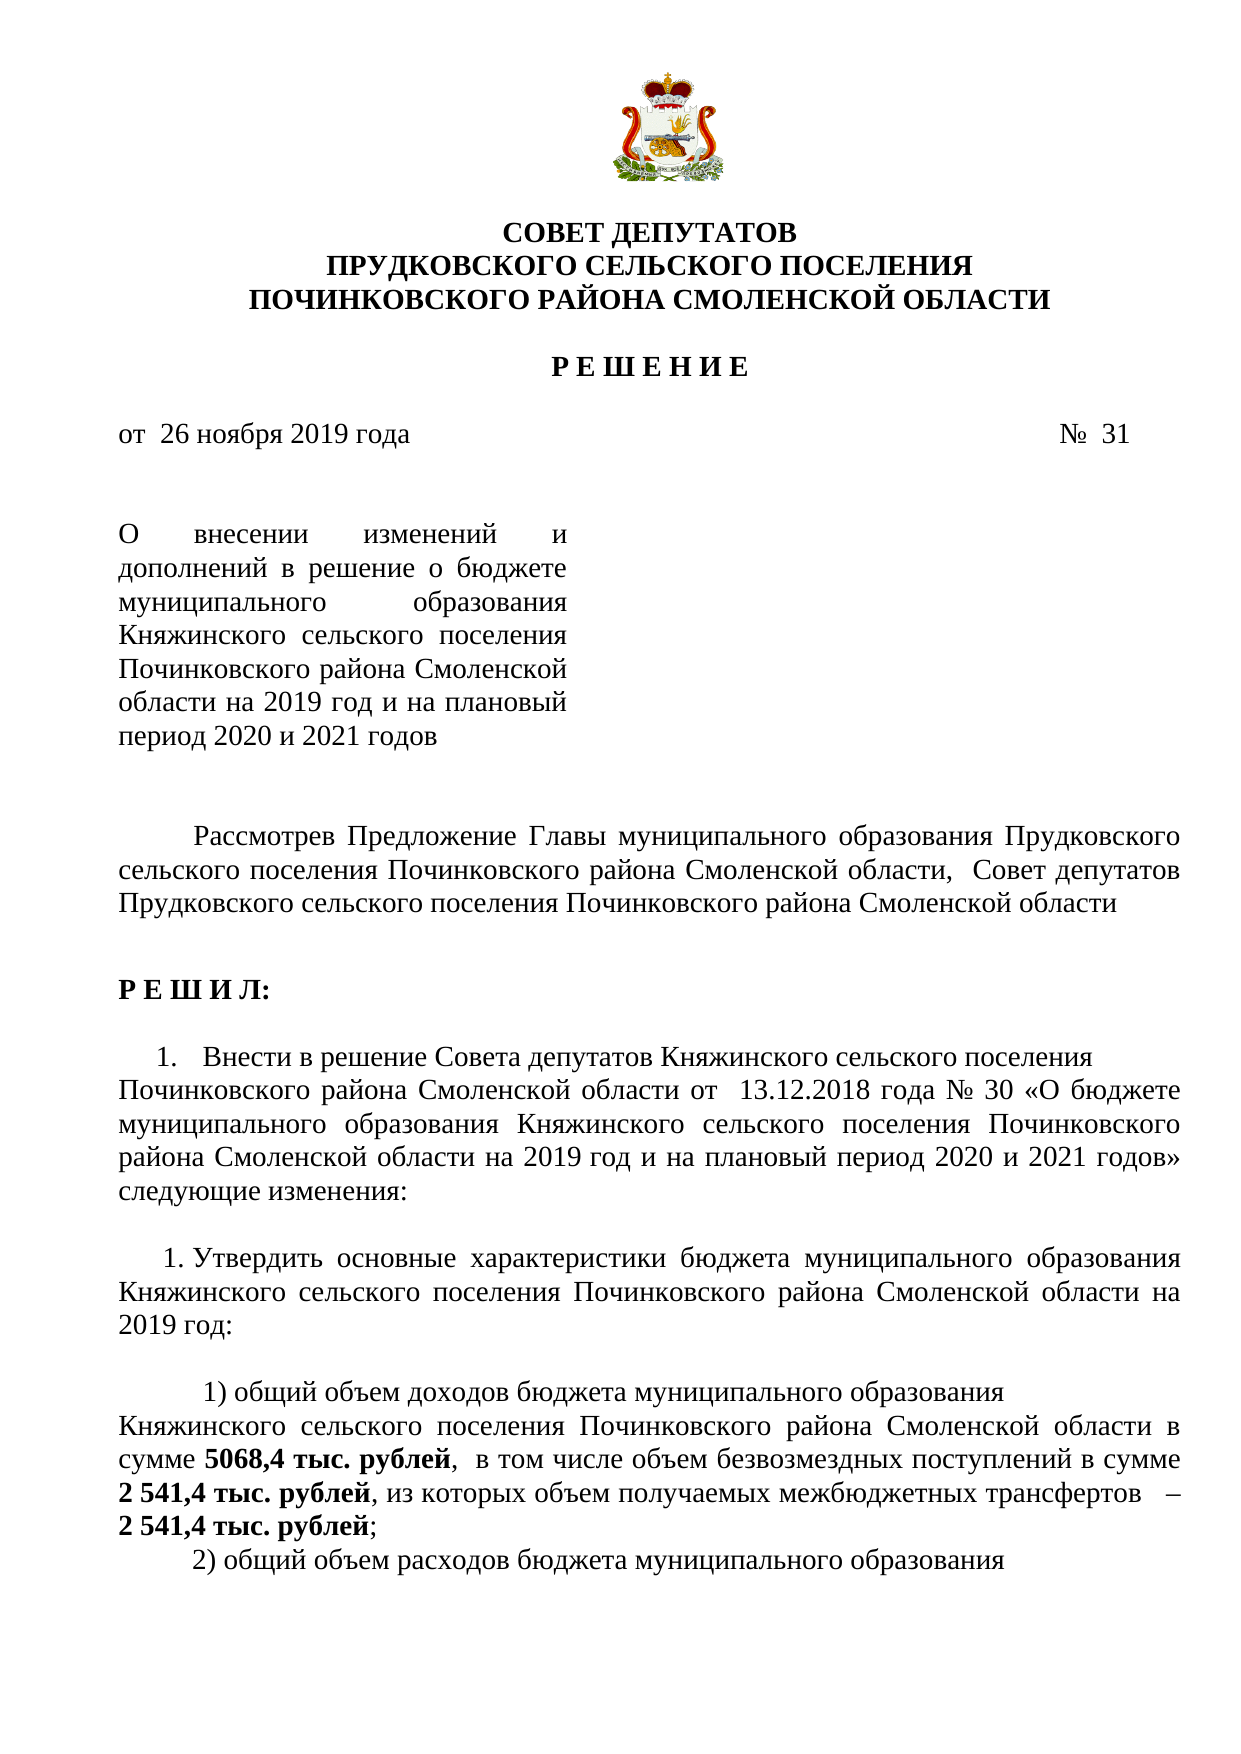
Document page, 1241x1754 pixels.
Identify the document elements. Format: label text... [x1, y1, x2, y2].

table_header О внесении изменений и дополнений в решение о бюджете муниципального образования Княжинского сельского поселения Починковского района Смоленской области на 2019 год и на плановый период 2020 и 2021 годов [107, 517, 579, 751]
text Починковского района Смоленской области от 13.12.2018 года № 30 «О бюджете муниципального образования Княжинского сельского поселения Починковского района Смоленской области на 2019 год и на плановый период 2020 и 2021 годов» следующие изменения: [118, 1072, 1182, 1207]
text 2) общий объем расходов бюджета муниципального образования [118, 1542, 1182, 1576]
text Княжинского сельского поселения Починковского района Смоленской области в сумме 5068,4 тыс. рублей, в том числе объем безвозмездных поступлений в сумме 2 541,4 тыс. рублей, из которых объем получаемых межбюджетных трансфертов – 2 541,4 тыс. рублей; [118, 1408, 1182, 1542]
text Рассмотрев Предложение Главы муниципального образования Прудковского сельского поселения Починковского района Смоленской области, Совет депутатов Прудковского сельского поселения Починковского района Смоленской области [118, 818, 1181, 919]
text СОВЕТ ДЕПУТАТОВ [118, 215, 1181, 248]
text от 26 ноября 2019 года № 31 [118, 416, 1181, 449]
text 1) общий объем доходов бюджета муниципального образования [202, 1374, 1182, 1408]
list Утвердить основные характеристики бюджета муниципального образования Княжинского сельского поселения Починковского района Смоленской области на 2019 год: [118, 1240, 1182, 1341]
list Внести в решение Совета депутатов Княжинского сельского поселения [156, 1039, 1182, 1072]
text Р Е Ш И Л: [118, 972, 1196, 1005]
text Р Е Ш Е Н И Е [118, 349, 1181, 382]
picture [611, 72, 725, 182]
text ПОЧИНКОВСКОГО РАЙОНА СМОЛЕНСКОЙ ОБЛАСТИ [118, 282, 1181, 315]
text ПРУДКОВСКОГО СЕЛЬСКОГО ПОСЕЛЕНИЯ [118, 248, 1181, 282]
